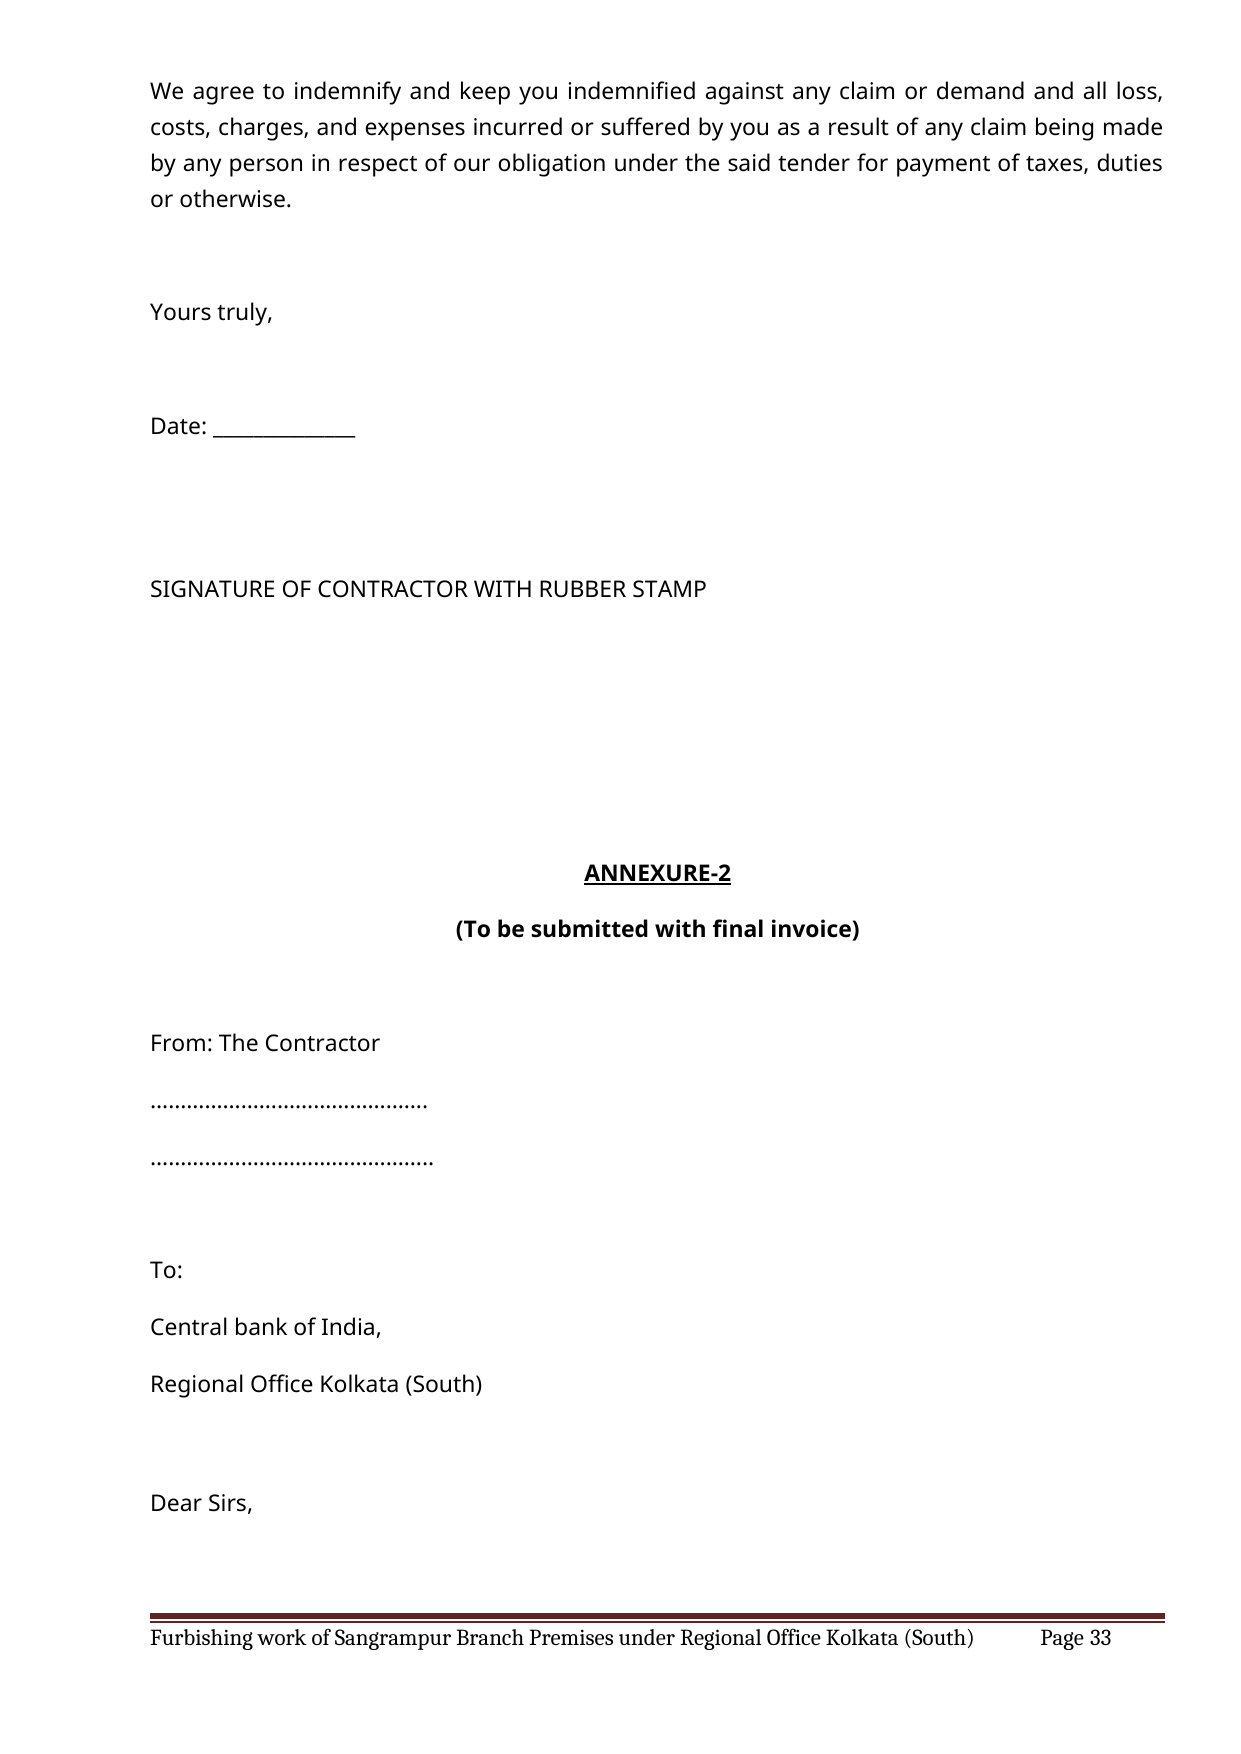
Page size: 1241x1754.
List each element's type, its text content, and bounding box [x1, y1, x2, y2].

text ……………………………………….. [150, 1140, 1165, 1172]
text (To be submitted with final invoice) [150, 913, 1165, 944]
text Date: ______________ [150, 410, 1165, 441]
text SIGNATURE OF CONTRACTOR WITH RUBBER STAMP [150, 573, 1165, 604]
text Central bank of India, [150, 1311, 1165, 1342]
text Dear Sirs, [150, 1487, 1165, 1518]
text ………………………………………. [150, 1084, 1165, 1115]
text To: [150, 1254, 1165, 1285]
text We agree to indemnify and keep you indemnified against any claim or demand and all loss, costs, charges, and expenses incurred or suffered by you as a result of any claim being made by any person in respect of our obligation under the said tender for payment of taxes, duties or otherwise. [150, 75, 1165, 214]
text From: The Contractor [150, 1027, 1165, 1058]
text Regional Office Kolkata (South) [150, 1367, 1165, 1399]
text Yours truly, [150, 296, 1165, 328]
text ANNEXURE-2 [150, 857, 1165, 888]
